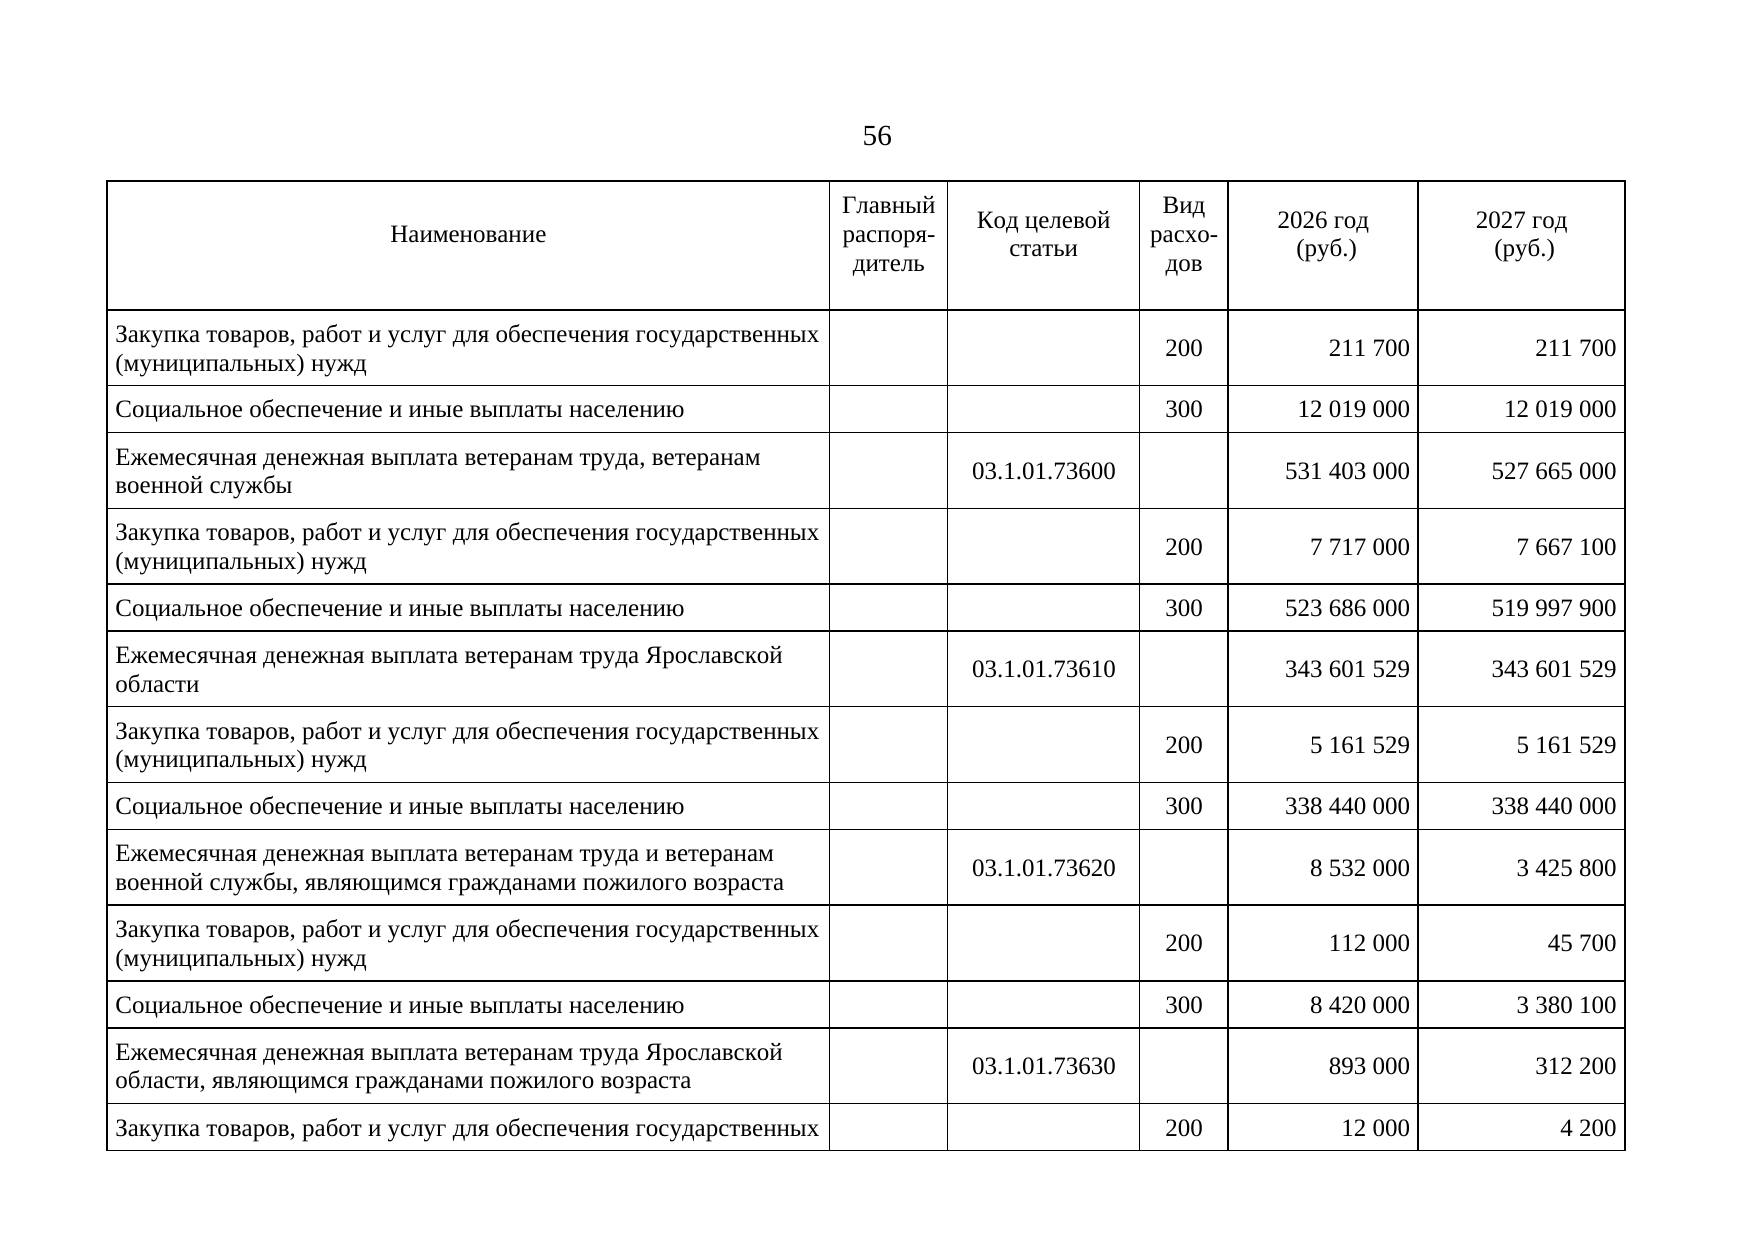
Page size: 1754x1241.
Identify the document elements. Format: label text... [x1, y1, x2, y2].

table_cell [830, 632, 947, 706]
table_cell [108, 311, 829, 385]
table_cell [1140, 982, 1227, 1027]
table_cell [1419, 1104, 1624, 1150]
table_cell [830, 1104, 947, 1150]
table_header Наименование [108, 182, 829, 309]
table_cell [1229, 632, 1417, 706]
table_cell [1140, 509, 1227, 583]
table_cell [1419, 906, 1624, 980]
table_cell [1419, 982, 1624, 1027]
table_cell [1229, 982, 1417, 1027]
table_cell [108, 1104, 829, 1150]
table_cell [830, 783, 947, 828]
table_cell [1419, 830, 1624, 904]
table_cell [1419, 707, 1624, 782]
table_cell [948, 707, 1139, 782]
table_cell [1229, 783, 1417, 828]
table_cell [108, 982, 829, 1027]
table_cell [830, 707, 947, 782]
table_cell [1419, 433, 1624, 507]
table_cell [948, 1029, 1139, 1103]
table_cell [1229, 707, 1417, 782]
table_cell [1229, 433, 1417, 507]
table_header Главный распоря-дитель [830, 182, 947, 309]
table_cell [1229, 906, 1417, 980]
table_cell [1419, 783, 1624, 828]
table_header Вид расхо-дов [1140, 182, 1227, 309]
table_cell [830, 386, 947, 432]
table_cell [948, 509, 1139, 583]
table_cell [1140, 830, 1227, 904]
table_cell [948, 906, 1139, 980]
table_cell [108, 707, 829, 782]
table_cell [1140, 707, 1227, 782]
table_header 2027 год (руб.) [1419, 182, 1624, 309]
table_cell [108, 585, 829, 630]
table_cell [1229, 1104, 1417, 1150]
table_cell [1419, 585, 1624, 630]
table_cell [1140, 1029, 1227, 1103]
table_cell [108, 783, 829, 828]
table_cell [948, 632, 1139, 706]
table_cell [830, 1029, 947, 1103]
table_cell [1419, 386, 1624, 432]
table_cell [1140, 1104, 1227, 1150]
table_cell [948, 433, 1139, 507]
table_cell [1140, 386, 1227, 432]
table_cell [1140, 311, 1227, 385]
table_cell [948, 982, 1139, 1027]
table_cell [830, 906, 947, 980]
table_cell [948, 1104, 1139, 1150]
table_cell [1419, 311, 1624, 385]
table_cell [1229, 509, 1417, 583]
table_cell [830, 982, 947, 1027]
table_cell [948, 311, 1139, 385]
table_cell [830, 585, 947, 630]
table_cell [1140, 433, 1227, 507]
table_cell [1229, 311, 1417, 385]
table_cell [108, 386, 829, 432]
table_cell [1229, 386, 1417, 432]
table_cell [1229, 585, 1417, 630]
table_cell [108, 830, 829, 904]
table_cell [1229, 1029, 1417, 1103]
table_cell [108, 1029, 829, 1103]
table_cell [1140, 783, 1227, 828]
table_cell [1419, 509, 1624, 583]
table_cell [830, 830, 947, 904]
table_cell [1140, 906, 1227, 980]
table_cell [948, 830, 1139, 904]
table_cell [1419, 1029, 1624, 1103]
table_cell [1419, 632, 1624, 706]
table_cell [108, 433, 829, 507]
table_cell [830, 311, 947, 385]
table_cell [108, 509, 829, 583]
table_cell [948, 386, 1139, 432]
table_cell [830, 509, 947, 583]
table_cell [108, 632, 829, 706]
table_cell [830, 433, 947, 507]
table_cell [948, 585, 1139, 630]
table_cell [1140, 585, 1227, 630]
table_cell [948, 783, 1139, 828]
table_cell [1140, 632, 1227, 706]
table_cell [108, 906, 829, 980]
table_header 2026 год (руб.) [1229, 182, 1417, 309]
table_header Код целевой статьи [948, 182, 1139, 309]
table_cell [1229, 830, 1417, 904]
